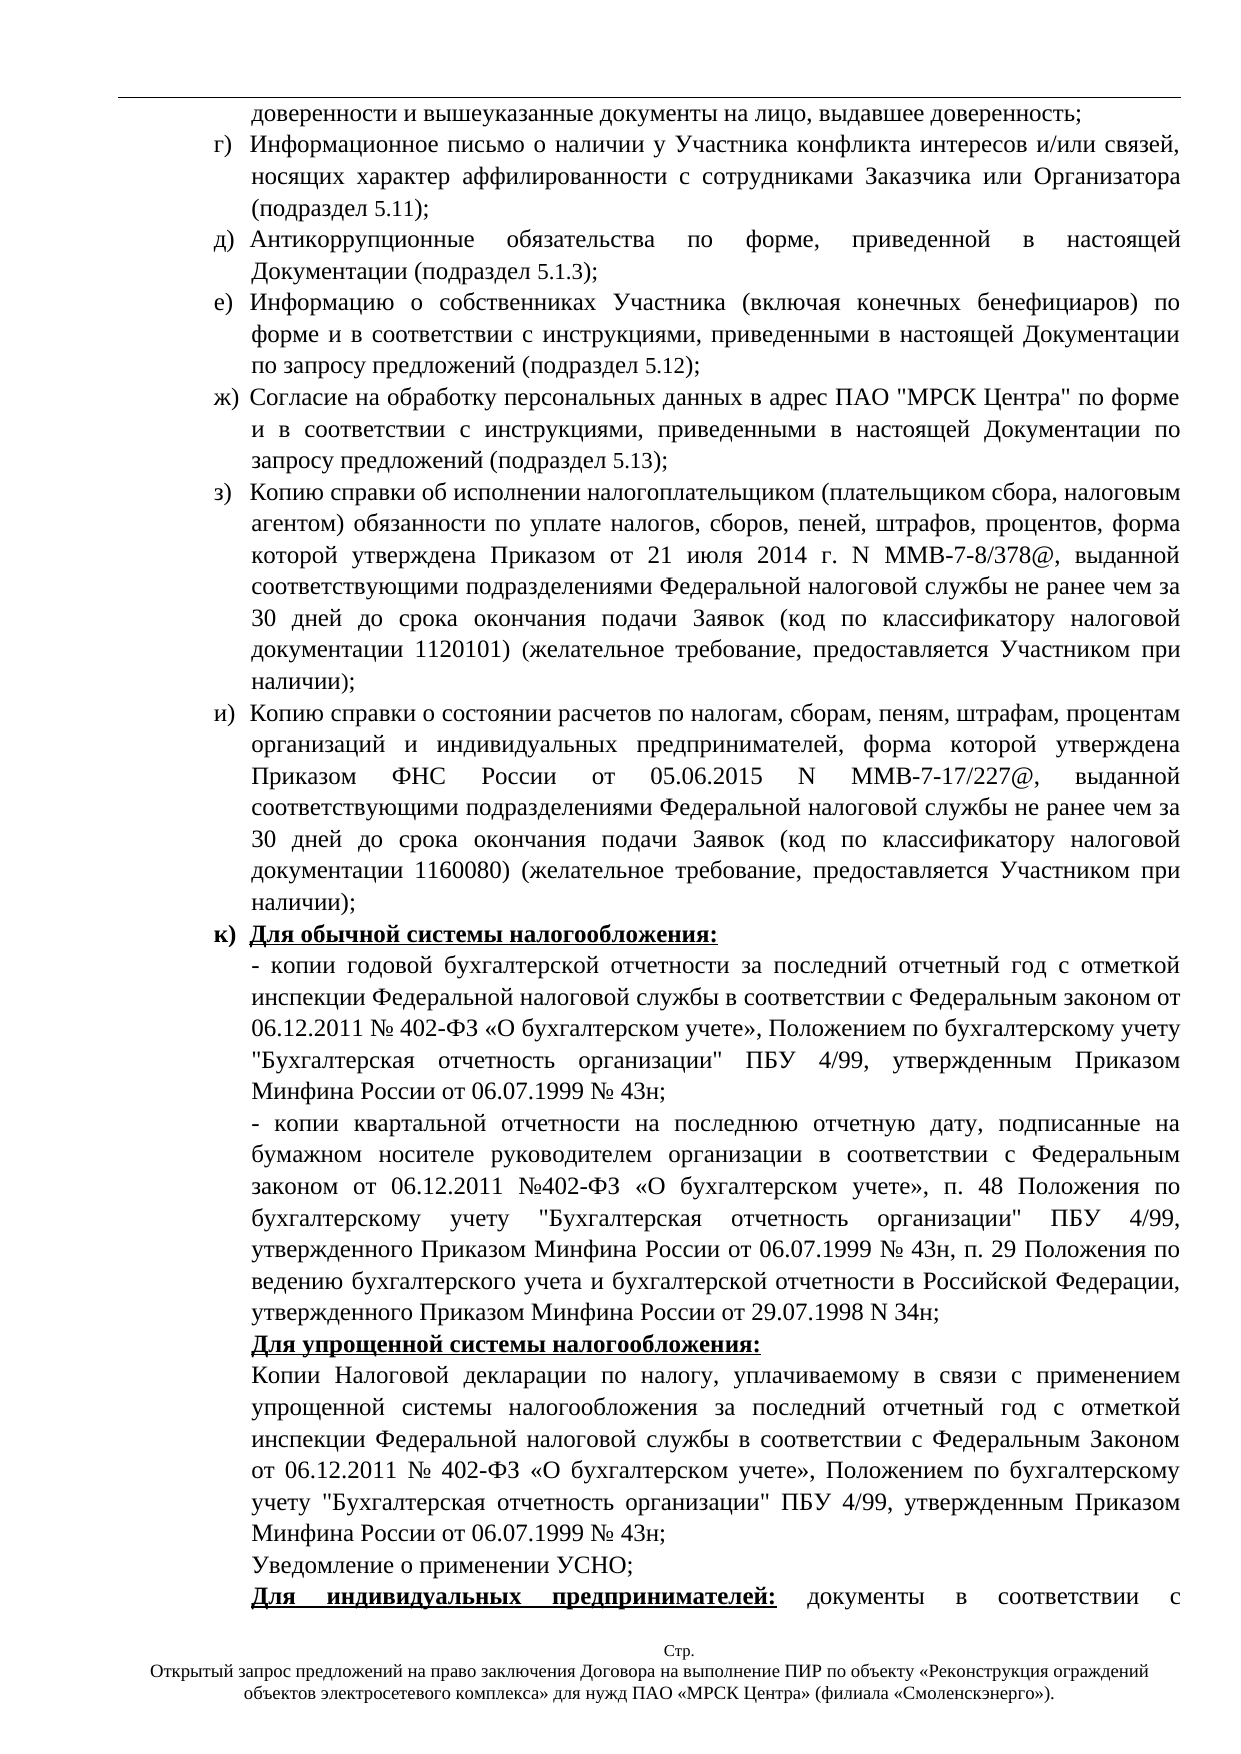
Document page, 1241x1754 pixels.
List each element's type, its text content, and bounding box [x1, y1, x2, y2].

text - копии квартальной отчетности на последнюю отчетную дату, подписанные на бумажном носителе руководителем организации в соответствии с Федеральным законом от 06.12.2011 №402-ФЗ «О бухгалтерском учете», п. 48 Положения по бухгалтерскому учету "Бухгалтерская отчетность организации" ПБУ 4/99, утвержденного Приказом Минфина России от 06.07.1999 № 43н, п. 29 Положения по ведению бухгалтерского учета и бухгалтерской отчетности в Российской Федерации, утвержденного Приказом Минфина России от 29.07.1998 N 34н; [251, 1108, 1181, 1326]
list Для обычной системы налогообложения: [213, 919, 1181, 947]
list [213, 98, 1181, 127]
list Информацию о собственниках Участника (включая конечных бенефициаров) по форме и в соответствии с инструкциями, приведенными в настоящей Документации по запросу предложений (подраздел 5.12); [213, 287, 1181, 379]
text Уведомление о применении УСНО; [251, 1550, 1181, 1579]
list Информационное письмо о наличии у Участника конфликта интересов и/или связей, носящих характер аффилированности с сотрудниками Заказчика или Организатора (подраздел 5.11); [213, 129, 1181, 221]
text Для упрощенной системы налогообложения: [251, 1329, 1181, 1358]
list Антикоррупционные обязательства по форме, приведенной в настоящей Документации (подраздел 5.1.3); [213, 224, 1181, 284]
text Копии Налоговой декларации по налогу, уплачиваемому в связи с применением упрощенной системы налогообложения за последний отчетный год с отметкой инспекции Федеральной налоговой службы в соответствии с Федеральным Законом от 06.12.2011 № 402-ФЗ «О бухгалтерском учете», Положением по бухгалтерскому учету "Бухгалтерская отчетность организации" ПБУ 4/99, утвержденным Приказом Минфина России от 06.07.1999 № 43н; [251, 1361, 1181, 1547]
text - копии годовой бухгалтерской отчетности за последний отчетный год с отметкой инспекции Федеральной налоговой службы в соответствии с Федеральным законом от 06.12.2011 № 402-ФЗ «О бухгалтерском учете», Положением по бухгалтерскому учету "Бухгалтерская отчетность организации" ПБУ 4/99, утвержденным Приказом Минфина России от 06.07.1999 № 43н; [251, 950, 1181, 1105]
list Согласие на обработку персональных данных в адрес ПАО "МРСК Центра" по форме и в соответствии с инструкциями, приведенными в настоящей Документации по запросу предложений (подраздел 5.13); [213, 382, 1181, 474]
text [251, 1581, 1181, 1610]
list Копию справки об исполнении налогоплательщиком (плательщиком сбора, налоговым агентом) обязанности по уплате налогов, сборов, пеней, штрафов, процентов, форма которой утверждена Приказом от 21 июля 2014 г. N ММВ-7-8/378@, выданной соответствующими подразделениями Федеральной налоговой службы не ранее чем за 30 дней до срока окончания подачи Заявок (код по классификатору налоговой документации 1120101) (желательное требование, предоставляется Участником при наличии); [213, 477, 1181, 695]
list Копию справки о состоянии расчетов по налогам, сборам, пеням, штрафам, процентам организаций и индивидуальных предпринимателей, форма которой утверждена Приказом ФНС России от 05.06.2015 N ММВ-7-17/227@, выданной соответствующими подразделениями Федеральной налоговой службы не ранее чем за 30 дней до срока окончания подачи Заявок (код по классификатору налоговой документации 1160080) (желательное требование, предоставляется Участником при наличии); [213, 698, 1181, 916]
